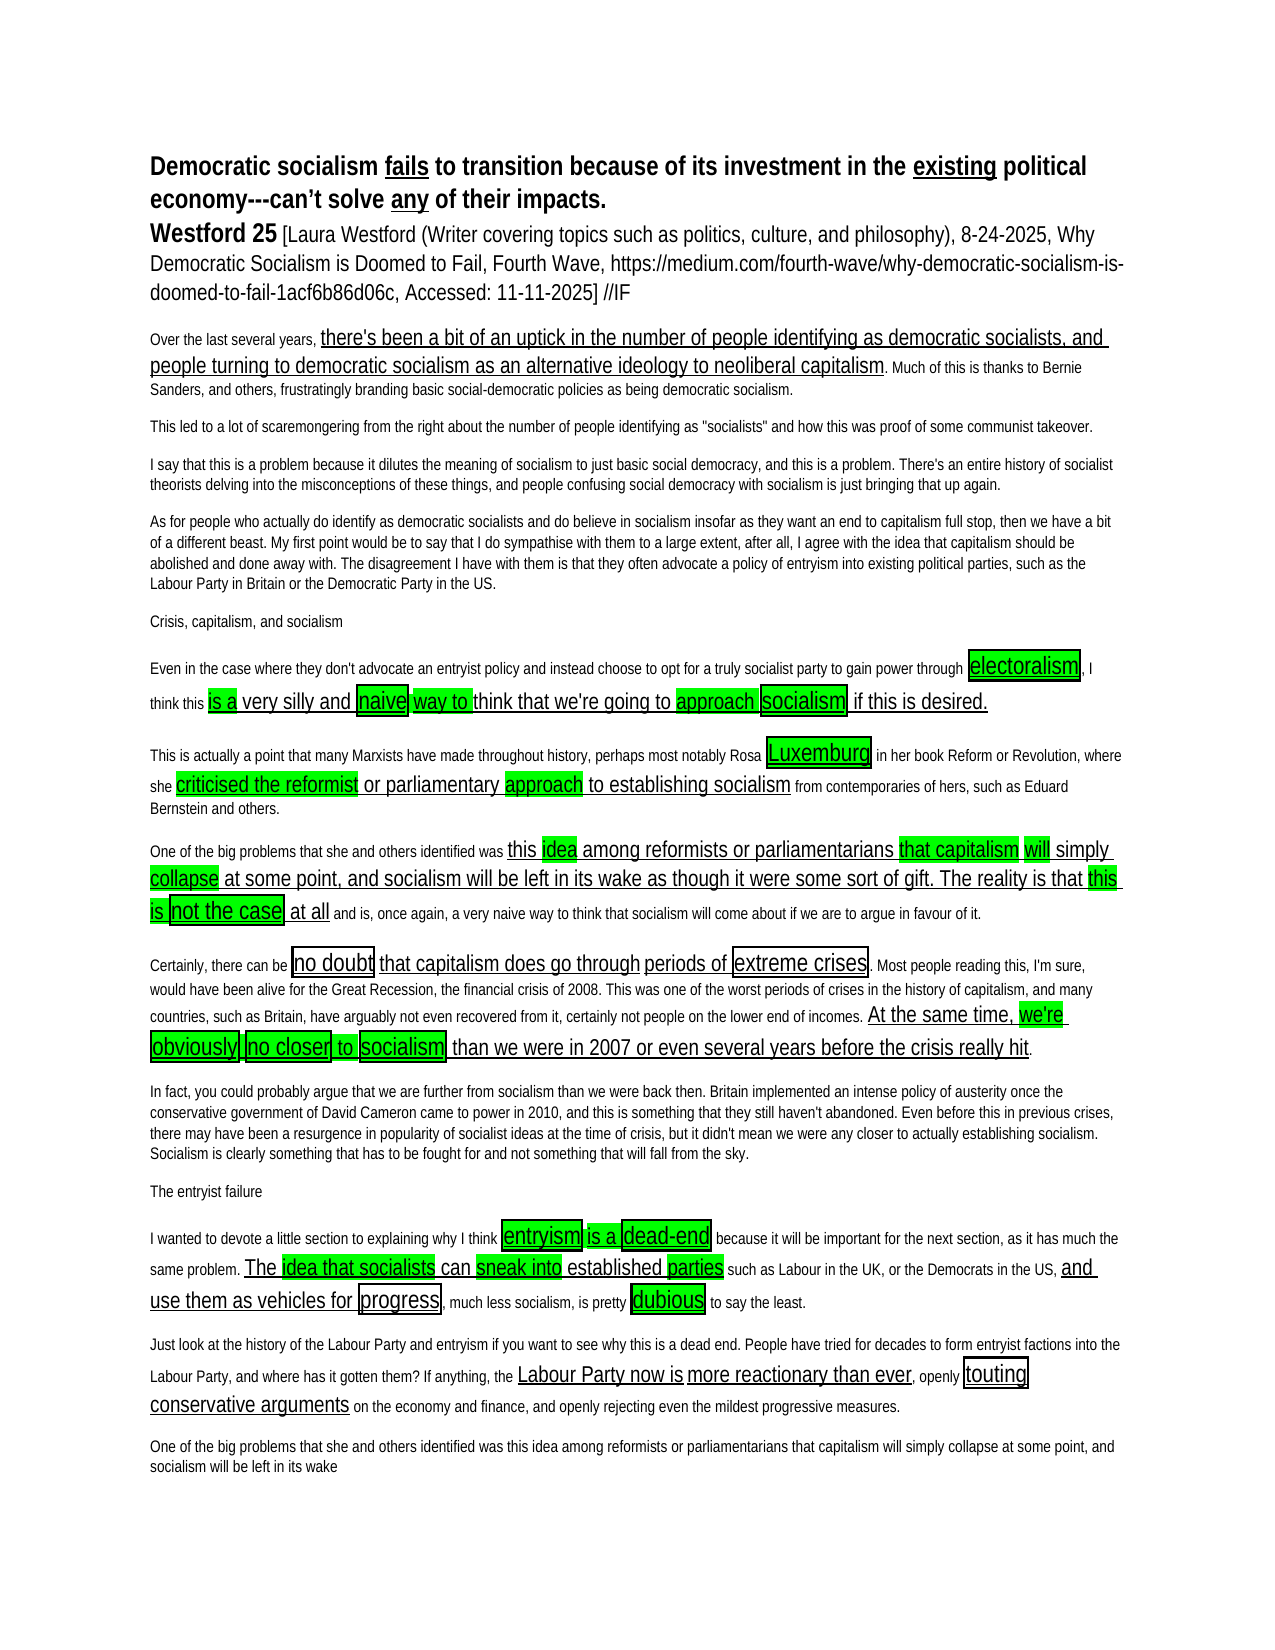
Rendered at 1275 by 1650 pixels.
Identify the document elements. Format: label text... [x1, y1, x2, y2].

text Westford 25 [Laura Westford (Writer covering topics such as politics, culture, and philosophy), 8-24-2025, Why Democratic Socialism is Doomed to Fail, Fourth Wave, https://medium.com/fourth-wave/why-democratic-socialism-is-doomed-to-fail-1acf6b86d06c, Accessed: 11-11-2025] //IF [150, 217, 1125, 305]
text Over the last several years, there's been a bit of an uptick in the number of people identifying as democratic socialists, and people turning to democratic socialism as an alternative ideology to neoliberal capitalism. Much of this is thanks to Bernie Sanders, and others, frustratingly branding basic social-democratic policies as being democratic socialism. [150, 323, 1125, 399]
text As for people who actually do identify as democratic socialists and do believe in socialism insofar as they want an end to capitalism full stop, then we have a bit of a different beast. My first point would be to say that I do sympathise with them to a large extent, after all, I agree with the idea that capitalism should be abolished and done away with. The disagreement I have with them is that they often advocate a policy of entryism into existing political parties, such as the Labour Party in Britain or the Democratic Party in the US. [150, 512, 1125, 593]
text Crisis, capitalism, and socialism [150, 611, 1125, 631]
text Just look at the history of the Labour Party and entryism if you want to see why this is a dead end. People have tried for decades to form entryist factions into the Labour Party, and where has it gotten them? If anything, the Labour Party now is more reactionary than ever, openly touting conservative arguments on the economy and finance, and openly rejecting even the mildest progressive measures. [150, 1335, 1125, 1418]
text I say that this is a problem because it dilutes the meaning of socialism to just basic social democracy, and this is a problem. There's an entire history of socialist theorists delving into the misconceptions of these things, and people confusing social democracy with socialism is just bringing that up again. [150, 454, 1125, 494]
text In fact, you could probably argue that we are further from socialism than we were back then. Britain implemented an intense policy of austerity once the conservative government of David Cameron came to power in 2010, and this is something that they still haven't abandoned. Even before this in previous crises, there may have been a resurgence in popularity of socialist ideas at the time of crisis, but it didn't mean we were any closer to actually establishing socialism. Socialism is clearly something that has to be fought for and not something that will fall from the sky. [150, 1082, 1125, 1163]
text Even in the case where they don't advocate an entryist policy and instead choose to opt for a truly socialist party to gain power through electoralism, I think this is a very silly and naive way to think that we're going to approach socialism if this is desired. [150, 649, 1125, 717]
text Certainly, there can be no doubt that capitalism does go through periods of extreme crises. Most people reading this, I'm sure, would have been alive for the Great Recession, the financial crisis of 2008. This was one of the worst periods of crises in the history of capitalism, and many countries, such as Britain, have arguably not even recovered from it, certainly not people on the lower end of incomes. At the same time, we're obviously no closer to socialism than we were in 2007 or even several years before the crisis really hit. [150, 946, 1125, 1063]
text This is actually a point that many Marxists have made throughout history, perhaps most notably Rosa Luxemburg in her book Reform or Revolution, where she criticised the reformist or parliamentary approach to establishing socialism from contemporaries of hers, such as Eduard Bernstein and others. [150, 736, 1125, 818]
text The entryist failure [150, 1181, 1125, 1201]
text One of the big problems that she and others identified was this idea among reformists or parliamentarians that capitalism will simply collapse at some point, and socialism will be left in its wake as though it were some sort of gift. The reality is that this is not the case at all and is, once again, a very naive way to think that socialism will come about if we are to argue in favour of it. [150, 836, 1125, 926]
subtitle Democratic socialism fails to transition because of its investment in the existing political economy---can’t solve any of their impacts. [150, 150, 1125, 214]
text One of the big problems that she and others identified was this idea among reformists or parliamentarians that capitalism will simply collapse at some point, and socialism will be left in its wake [150, 1436, 1125, 1476]
text This led to a lot of scaremongering from the right about the number of people identifying as "socialists" and how this was proof of some communist takeover. [150, 417, 1125, 436]
text I wanted to devote a little section to explaining why I think entryism is a dead-end because it will be important for the next section, as it has much the same problem. The idea that socialists can sneak into established parties such as Labour in the UK, or the Democrats in the US, and use them as vehicles for progress, much less socialism, is pretty dubious to say the least. [150, 1219, 1125, 1315]
